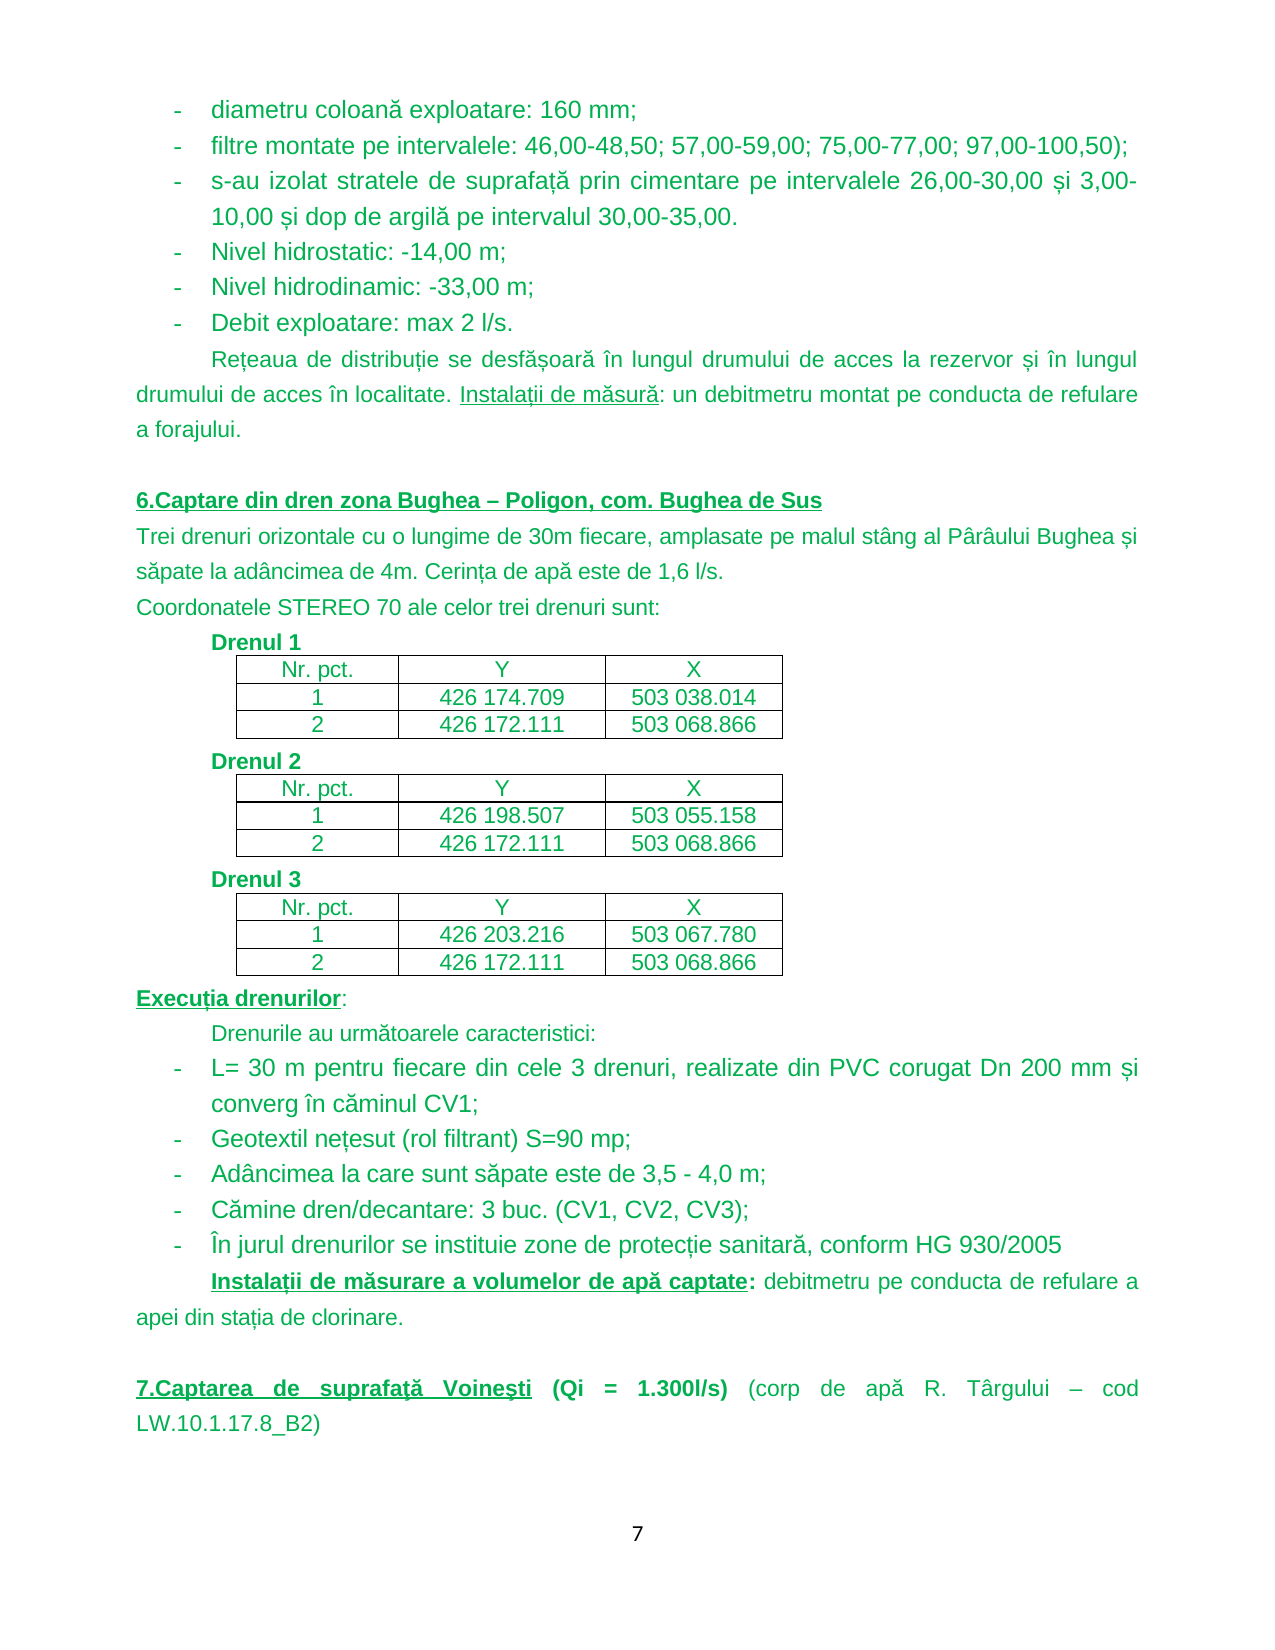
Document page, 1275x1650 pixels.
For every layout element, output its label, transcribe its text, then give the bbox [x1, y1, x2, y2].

text 7.Captarea de suprafaţă Voineşti (Qi = 1.300l/s) (corp de apă R. Târgului – cod LW.10.1.17.8_B2) [136, 1365, 1139, 1436]
text 6.Captare din dren zona Bughea – Poligon, com. Bughea de Sus [136, 478, 1139, 514]
table_cell 503 038.014 [606, 684, 782, 710]
text Rețeaua de distribuție se desfășoară în lungul drumului de acces la rezervor și în lungul drumului de acces în localitate. Instalații de măsură: un debitmetru montat pe conducta de refulare a forajului. [136, 337, 1139, 443]
table_cell 2 [237, 711, 398, 737]
table_cell 426 174.709 [399, 684, 605, 710]
table_cell 426 172.111 [399, 949, 605, 975]
text Drenul 3 [136, 857, 1139, 893]
table_header Y [399, 894, 605, 920]
table_header Nr. pct. [237, 656, 398, 683]
list L= 30 m pentru fiecare din cele 3 drenuri, realizate din PVC corugat Dn 200 mm și converg în căminul CV1; [173, 1047, 1139, 1117]
text Drenul 1 [136, 620, 1139, 655]
table_cell 426 172.111 [399, 830, 605, 856]
table_header Nr. pct. [237, 894, 398, 920]
table_cell 1 [237, 803, 398, 829]
text Coordonatele STEREO 70 ale celor trei drenuri sunt: [136, 584, 1139, 620]
text Instalații de măsurare a volumelor de apă captate: debitmetru pe conducta de refulare a apei din stația de clorinare. [136, 1259, 1139, 1330]
table_header X [606, 775, 782, 801]
table_header Nr. pct. [237, 775, 398, 801]
text Drenul 2 [136, 738, 1139, 774]
table_cell 1 [237, 684, 398, 710]
table_cell 503 068.866 [606, 949, 782, 975]
table_cell 1 [237, 921, 398, 947]
table_header X [606, 656, 782, 683]
list filtre montate pe intervalele: 46,00-48,50; 57,00-59,00; 75,00-77,00; 97,00-100,50); [173, 124, 1139, 159]
table_cell 503 055.158 [606, 803, 782, 829]
list Nivel hidrodinamic: -33,00 m; [173, 266, 1139, 301]
text Drenurile au următoarele caracteristici: [136, 1011, 1139, 1047]
table_cell 503 067.780 [606, 921, 782, 947]
table_cell 426 172.111 [399, 711, 605, 737]
list Adâncimea la care sunt săpate este de 3,5 - 4,0 m; [173, 1153, 1139, 1188]
table_cell 2 [237, 830, 398, 856]
list Geotextil nețesut (rol filtrant) S=90 mp; [173, 1117, 1139, 1153]
table_cell 503 068.866 [606, 830, 782, 856]
table_cell 503 068.866 [606, 711, 782, 737]
list Nivel hidrostatic: -14,00 m; [173, 230, 1139, 266]
table_header X [606, 894, 782, 920]
list s-au izolat stratele de suprafață prin cimentare pe intervalele 26,00-30,00 și 3,00-10,00 și dop de argilă pe intervalul 30,00-35,00. [173, 159, 1139, 230]
text Trei drenuri orizontale cu o lungime de 30m fiecare, amplasate pe malul stâng al Pârâului Bughea și săpate la adâncimea de 4m. Cerința de apă este de 1,6 l/s. [136, 514, 1139, 584]
table_cell 426 203.216 [399, 921, 605, 947]
table_header Y [399, 775, 605, 801]
table_cell 426 198.507 [399, 803, 605, 829]
table_cell 2 [237, 949, 398, 975]
list Cămine dren/decantare: 3 buc. (CV1, CV2, CV3); [173, 1188, 1139, 1224]
list diametru coloană exploatare: 160 mm; [173, 89, 1139, 124]
table_header Y [399, 656, 605, 683]
text Execuția drenurilor: [136, 976, 1139, 1011]
list În jurul drenurilor se instituie zone de protecție sanitară, conform HG 930/2005 [173, 1224, 1139, 1259]
list Debit exploatare: max 2 l/s. [173, 301, 1139, 337]
